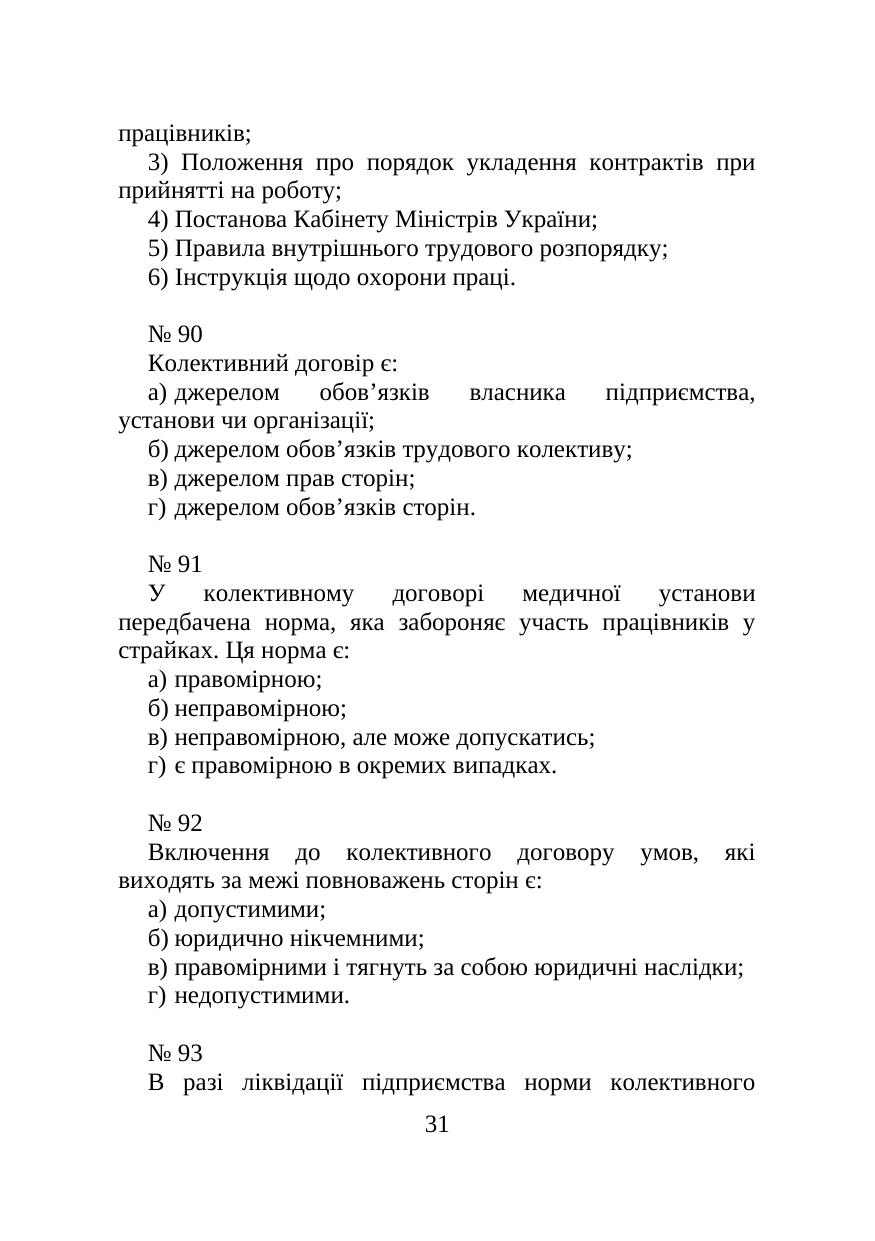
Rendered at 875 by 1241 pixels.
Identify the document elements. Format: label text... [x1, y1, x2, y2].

text № 93 [118, 1038, 756, 1067]
list є правомірною в окремих випадках. [118, 751, 756, 779]
text 5) Правила внутрішнього трудового розпорядку; [118, 233, 756, 262]
text 3) Положення про порядок укладення контрактів при прийнятті на роботу; [118, 147, 756, 204]
text № 91 [118, 549, 756, 578]
list неправомірною, але може допускатись; [118, 722, 756, 751]
list джерелом обов’язків трудового колективу; [118, 434, 756, 463]
text 6) Інструкція щодо охорони праці. [118, 262, 756, 291]
list правомірною; [118, 664, 756, 693]
text № 90 [118, 319, 756, 348]
list допустимими; [118, 894, 756, 923]
text У колективному договорі медичної установи передбачена норма, яка забороняє участь працівників у страйках. Ця норма є: [118, 578, 756, 664]
text Включення до колективного договору умов, які виходять за межі повноважень сторін є: [118, 837, 756, 894]
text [118, 1067, 756, 1096]
list неправомірною; [118, 693, 756, 722]
list джерелом прав сторін; [118, 463, 756, 492]
text 4) Постанова Кабінету Міністрів України; [118, 204, 756, 233]
list правомірними і тягнуть за собою юридичні наслідки; [118, 952, 756, 981]
list джерелом обов’язків власника підприємства, установи чи організації; [118, 377, 756, 434]
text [118, 118, 756, 147]
text № 92 [118, 808, 756, 837]
list недопустимими. [118, 981, 756, 1009]
text Колективний договір є: [118, 348, 756, 377]
list джерелом обов’язків сторін. [118, 492, 756, 521]
list юридично нікчемними; [118, 923, 756, 952]
